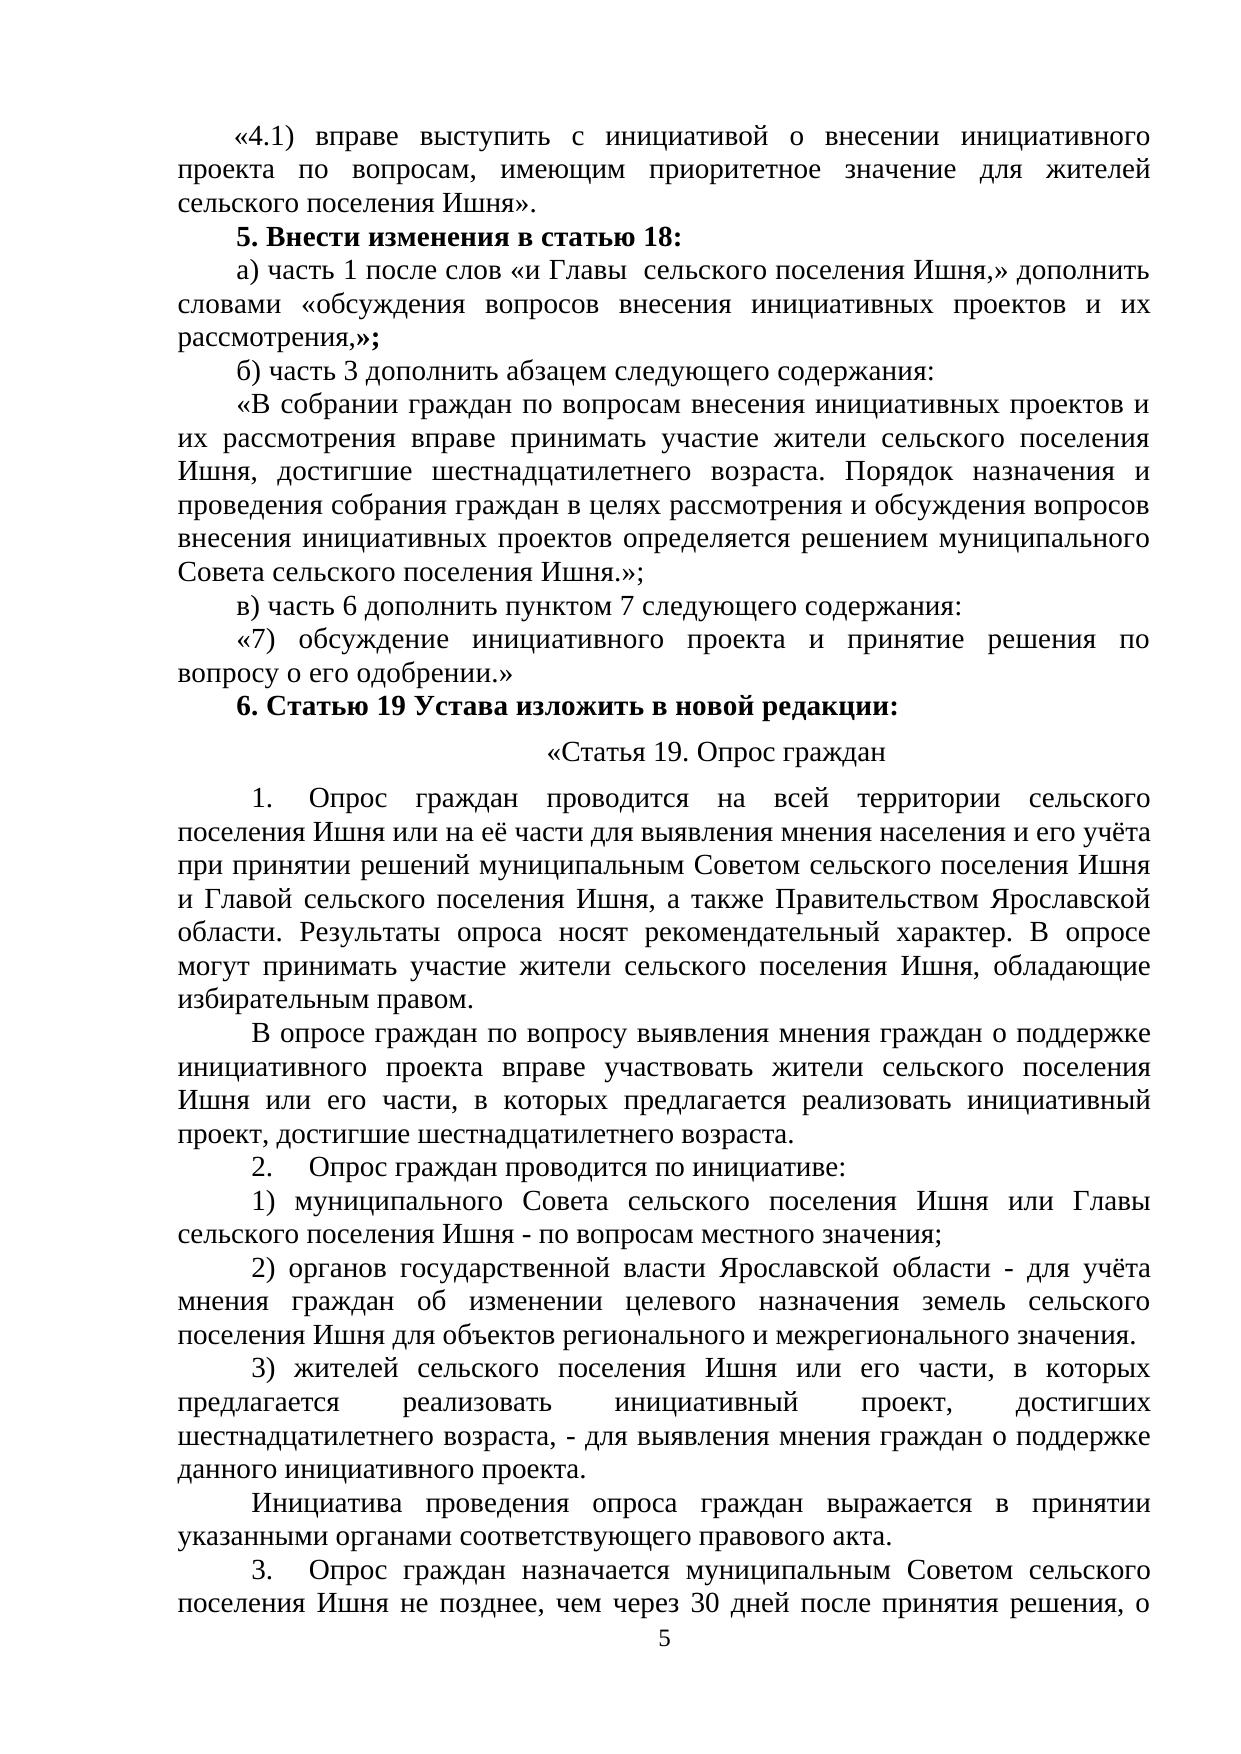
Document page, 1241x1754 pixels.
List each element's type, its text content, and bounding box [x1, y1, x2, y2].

text Инициатива проведения опроса граждан выражается в принятии указанными органами соответствующего правового акта. [177, 1485, 1152, 1552]
list Опрос граждан проводится на всей территории сельского поселения Ишня или на её части для выявления мнения населения и его учёта при принятии решений муниципальным Советом сельского поселения Ишня и Главой сельского поселения Ишня, а также Правительством Ярославской области. Результаты опроса носят рекомендательный характер. В опросе могут принимать участие жители сельского поселения Ишня, обладающие избирательным правом. [177, 780, 1152, 1015]
text 5. Внести изменения в статью 18: [177, 219, 1152, 252]
text 6. Статью 19 Устава изложить в новой редакции: [177, 688, 1152, 722]
text а) часть 1 после слов «и Главы сельского поселения Ишня,» дополнить словами «обсуждения вопросов внесения инициативных проектов и их рассмотрения,»; [356, 319, 1152, 353]
text а) часть 1 после слов «и Главы сельского поселения Ишня,» дополнить словами «обсуждения вопросов внесения инициативных проектов и их рассмотрения,»; [177, 252, 1152, 319]
text 3) жителей сельского поселения Ишня или его части, в которых предлагается реализовать инициативный проект, достигших шестнадцатилетнего возраста, - для выявления мнения граждан о поддержке данного инициативного проекта. [177, 1351, 1152, 1485]
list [177, 1552, 1152, 1619]
text 1) муниципального Совета сельского поселения Ишня или Главы сельского поселения Ишня - по вопросам местного значения; [177, 1183, 1152, 1250]
text «В собрании граждан по вопросам внесения инициативных проектов и их рассмотрения вправе принимать участие жители сельского поселения Ишня, достигшие шестнадцатилетнего возраста. Порядок назначения и проведения собрания граждан в целях рассмотрения и обсуждения вопросов внесения инициативных проектов определяется решением муниципального Совета сельского поселения Ишня.»; [177, 386, 1152, 588]
text 2) органов государственной власти Ярославской области - для учёта мнения граждан об изменении целевого назначения земель сельского поселения Ишня для объектов регионального и межрегионального значения. [177, 1250, 1152, 1351]
text «4.1) вправе выступить с инициативой о внесении инициативного проекта по вопросам, имеющим приоритетное значение для жителей сельского поселения Ишня». [177, 118, 1152, 219]
text «Статья 19. Опрос граждан [207, 734, 1152, 768]
text в) часть 6 дополнить пунктом 7 следующего содержания: [177, 588, 1152, 621]
text «7) обсуждение инициативного проекта и принятие решения по вопросу о его одобрении.» [177, 621, 1152, 688]
text В опросе граждан по вопросу выявления мнения граждан о поддержке инициативного проекта вправе участвовать жители сельского поселения Ишня или его части, в которых предлагается реализовать инициативный проект, достигшие шестнадцатилетнего возраста. [177, 1015, 1152, 1149]
list Опрос граждан проводится по инициативе: [177, 1149, 1152, 1183]
text б) часть 3 дополнить абзацем следующего содержания: [177, 353, 1152, 386]
